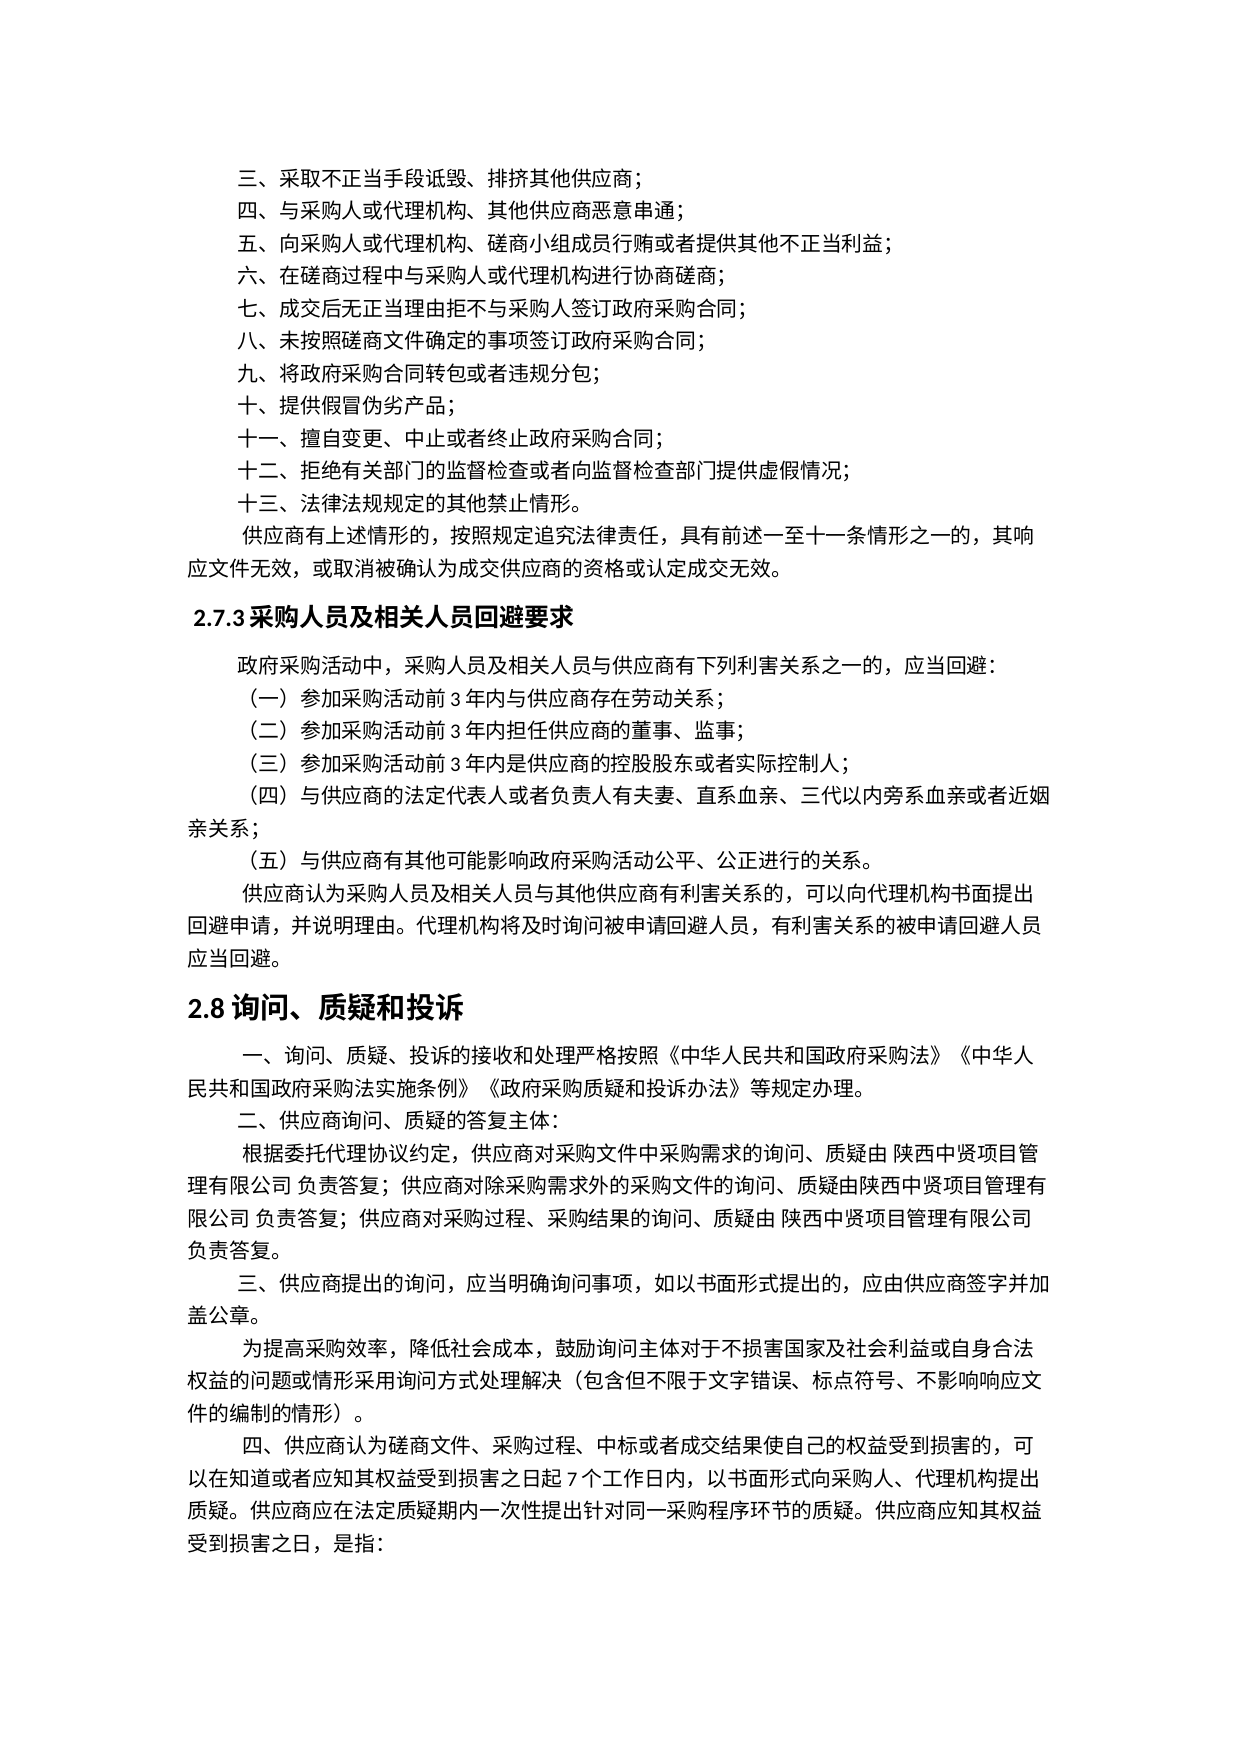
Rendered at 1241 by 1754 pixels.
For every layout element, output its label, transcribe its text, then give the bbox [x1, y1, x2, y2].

text （三）参加采购活动前3年内是供应商的控股股东或者实际控制人； [187, 747, 1053, 779]
text 五、向采购人或代理机构、磋商小组成员行贿或者提供其他不正当利益； [187, 227, 1053, 259]
text 八、未按照磋商文件确定的事项签订政府采购合同； [187, 324, 1053, 357]
text 十一、擅自变更、中止或者终止政府采购合同； [187, 422, 1053, 454]
text 四、与采购人或代理机构、其他供应商恶意串通； [187, 194, 1053, 227]
text （二）参加采购活动前3年内担任供应商的董事、监事； [187, 714, 1053, 747]
text （一）参加采购活动前3年内与供应商存在劳动关系； [187, 682, 1053, 714]
text 供应商认为采购人员及相关人员与其他供应商有利害关系的，可以向代理机构书面提出回避申请，并说明理由。代理机构将及时询问被申请回避人员，有利害关系的被申请回避人员应当回避。 [187, 877, 1053, 974]
text 十二、拒绝有关部门的监督检查或者向监督检查部门提供虚假情况； [187, 454, 1053, 487]
text （五）与供应商有其他可能影响政府采购活动公平、公正进行的关系。 [187, 844, 1053, 877]
text 十三、法律法规规定的其他禁止情形。 [187, 487, 1053, 519]
text 一、询问、质疑、投诉的接收和处理严格按照《中华人民共和国政府采购法》《中华人民共和国政府采购法实施条例》《政府采购质疑和投诉办法》等规定办理。 [187, 1039, 1053, 1104]
text 2.8询问、质疑和投诉 [187, 974, 1053, 1039]
text 九、将政府采购合同转包或者违规分包； [187, 357, 1053, 389]
text 四、供应商认为磋商文件、采购过程、中标或者成交结果使自己的权益受到损害的，可以在知道或者应知其权益受到损害之日起7个工作日内，以书面形式向采购人、代理机构提出质疑。供应商应在法定质疑期内一次性提出针对同一采购程序环节的质疑。供应商应知其权益受到损害之日，是指： [187, 1429, 1053, 1559]
text 六、在磋商过程中与采购人或代理机构进行协商磋商； [187, 259, 1053, 292]
text 十、提供假冒伪劣产品； [187, 389, 1053, 422]
text 根据委托代理协议约定，供应商对采购文件中采购需求的询问、质疑由 陕西中贤项目管理有限公司 负责答复；供应商对除采购需求外的采购文件的询问、质疑由陕西中贤项目管理有限公司 负责答复；供应商对采购过程、采购结果的询问、质疑由 陕西中贤项目管理有限公司 负责答复。 [187, 1137, 1053, 1267]
text （四）与供应商的法定代表人或者负责人有夫妻、直系血亲、三代以内旁系血亲或者近姻亲关系； [187, 779, 1053, 844]
text 政府采购活动中，采购人员及相关人员与供应商有下列利害关系之一的，应当回避： [187, 649, 1053, 682]
text 三、采取不正当手段诋毁、排挤其他供应商； [187, 162, 1053, 194]
text 三、供应商提出的询问，应当明确询问事项，如以书面形式提出的，应由供应商签字并加盖公章。 [187, 1267, 1053, 1332]
text 七、成交后无正当理由拒不与采购人签订政府采购合同； [187, 292, 1053, 324]
text 2.7.3采购人员及相关人员回避要求 [187, 584, 1053, 649]
text 供应商有上述情形的，按照规定追究法律责任，具有前述一至十一条情形之一的，其响应文件无效，或取消被确认为成交供应商的资格或认定成交无效。 [187, 519, 1053, 584]
text 二、供应商询问、质疑的答复主体： [187, 1104, 1053, 1137]
text 为提高采购效率，降低社会成本，鼓励询问主体对于不损害国家及社会利益或自身合法权益的问题或情形采用询问方式处理解决（包含但不限于文字错误、标点符号、不影响响应文件的编制的情形）。 [187, 1332, 1053, 1429]
